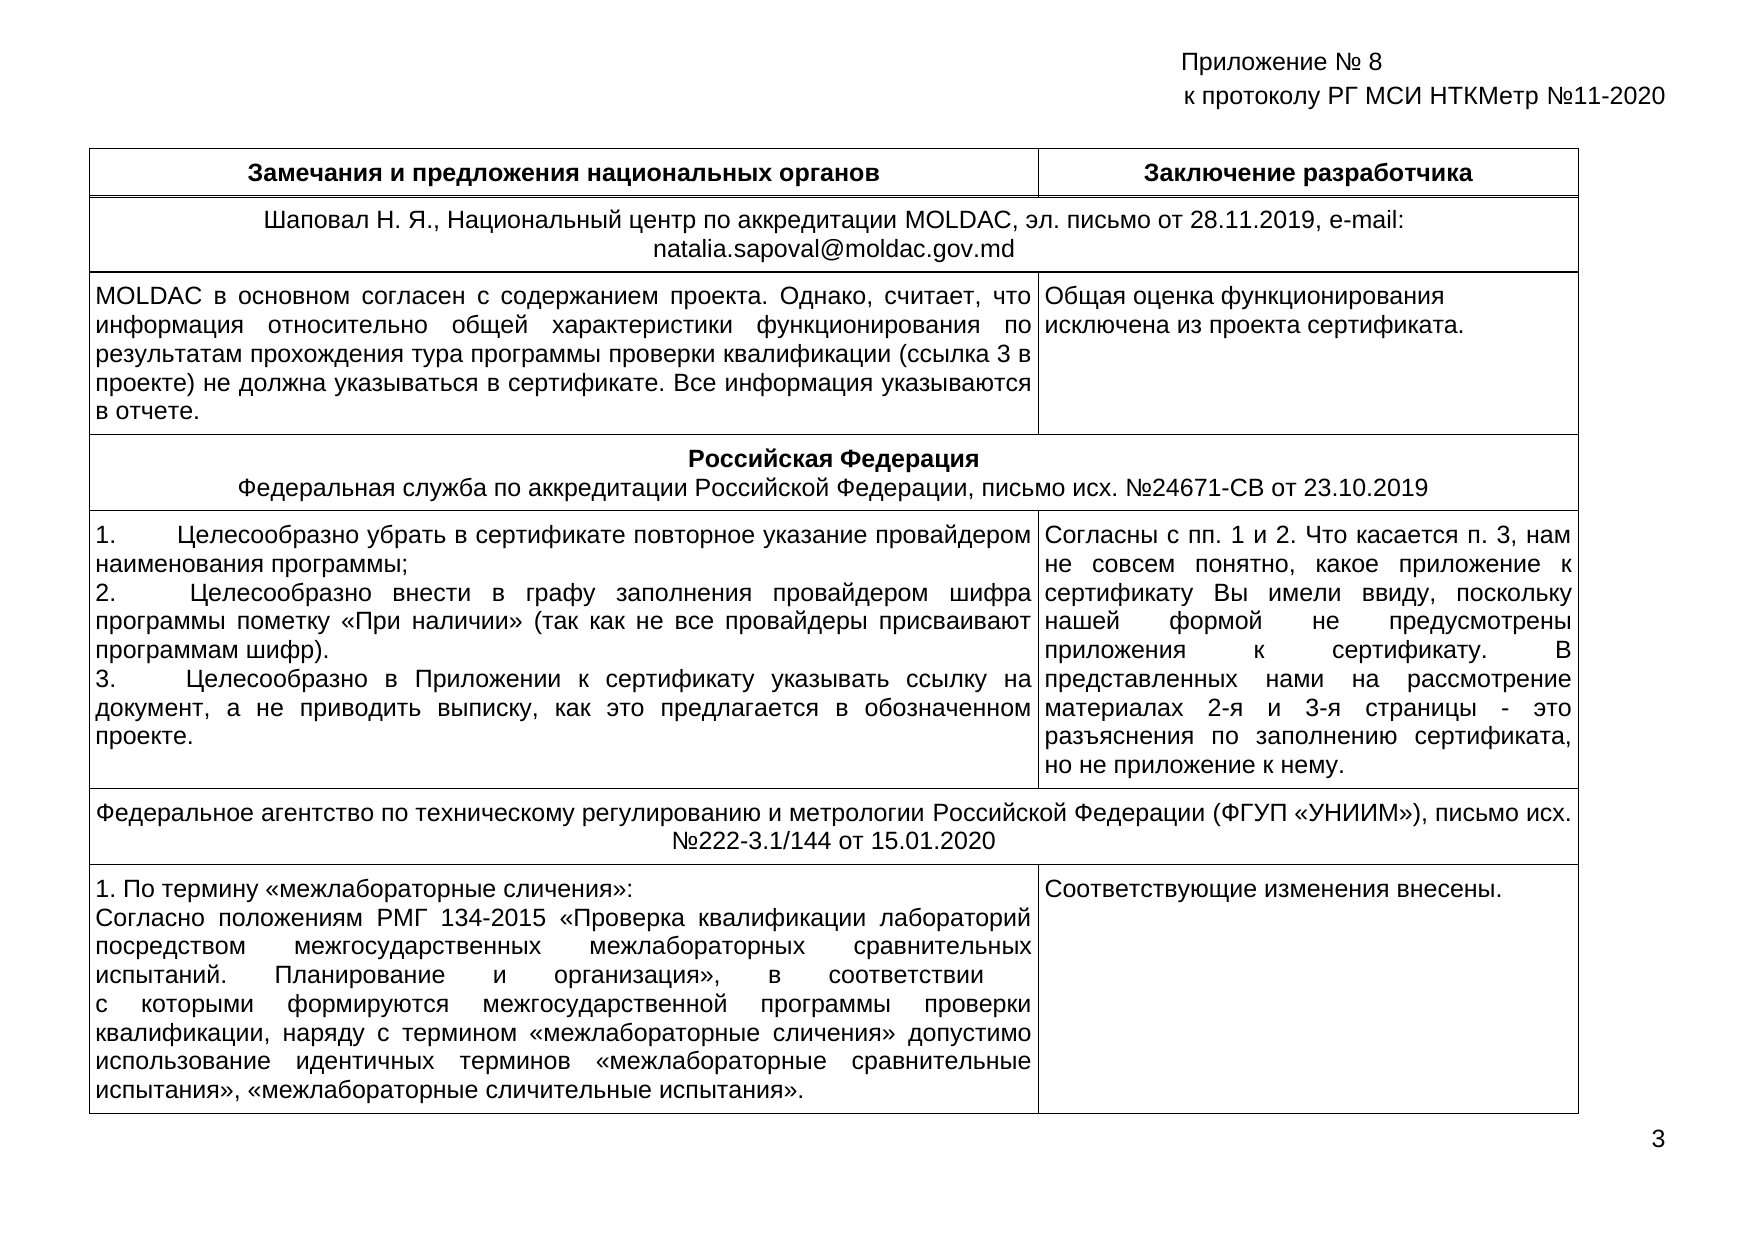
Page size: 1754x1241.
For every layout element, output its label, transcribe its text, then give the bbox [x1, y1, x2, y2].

table_cell Целесообразно убрать в сертификате повторное указание провайдером наименования программы; Целесообразно внести в графу заполнения провайдером шифра программы пометку «При наличии» (так как не все провайдеры присваивают программам шифр). Целесообразно в Приложении к сертификату указывать ссылку на документ, а не приводить выписку, как это предлагается в обозначенном проекте. [90, 511, 1038, 788]
table_header Заключение разработчика [1039, 149, 1578, 195]
table_cell Соответствующие изменения внесены. [1039, 865, 1578, 1113]
table_header Замечания и предложения национальных органов [90, 149, 1038, 195]
table_cell Согласны с пп. 1 и 2. Что касается п. 3, нам не совсем понятно, какое приложение к сертификату Вы имели ввиду, поскольку нашей формой не предусмотрены приложения к сертификату. В представленных нами на рассмотрение материалах 2-я и 3-я страницы - это разъяснения по заполнению сертификата, но не приложение к нему. [1039, 511, 1578, 788]
table_cell MOLDAC в основном согласен с содержанием проекта. Однако, считает, что информация относительно общей характеристики функционирования по результатам прохождения тура программы проверки квалификации (ссылка 3 в проекте) не должна указываться в сертификате. Все информация указываются в отчете. [90, 273, 1038, 434]
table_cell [90, 865, 1038, 1113]
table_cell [90, 198, 1578, 271]
table_cell Российская Федерация Федеральная служба по аккредитации Российской Федерации, письмо исх. №24671-СВ от 23.10.2019 [90, 435, 1578, 510]
table_cell Общая оценка функционирования исключена из проекта сертификата. [1039, 273, 1578, 434]
table_cell Федеральное агентство по техническому регулированию и метрологии Российской Федерации (ФГУП «УНИИМ»), письмо исх. №222-3.1/144 от 15.01.2020 [90, 789, 1578, 864]
